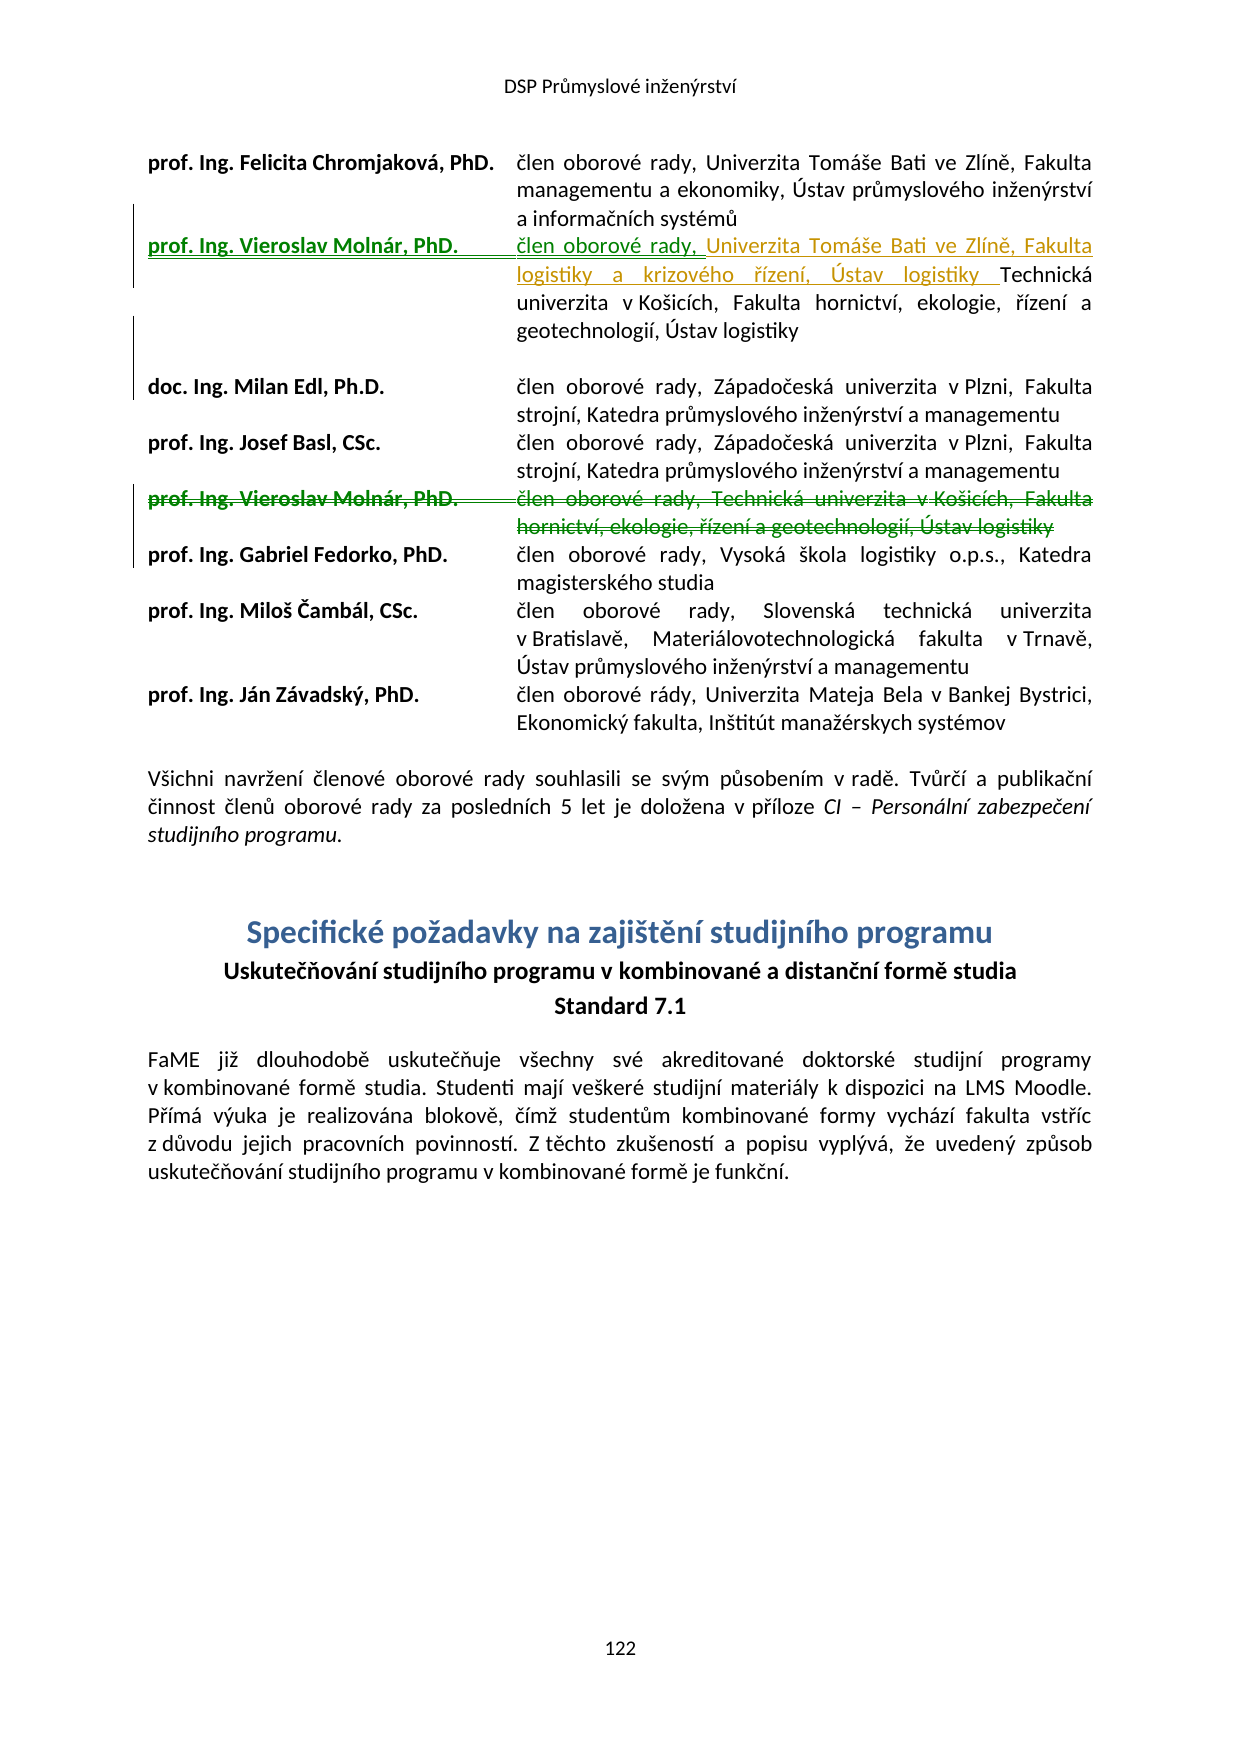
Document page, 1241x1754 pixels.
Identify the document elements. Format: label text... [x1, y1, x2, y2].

text prof. Ing. Felicita Chromjaková, PhD. člen oborové rady, Univerzita Tomáše Bati ve Zlíně, Fakulta managementu a ekonomiky, Ústav průmyslového inženýrství a informačních systémů [148, 148, 1093, 232]
text FaME již dlouhodobě uskutečňuje všechny své akreditované doktorské studijní programy v kombinované formě studia. Studenti mají veškeré studijní materiály k dispozici na LMS Moodle. Přímá výuka je realizována blokově, čímž studentům kombinované formy vychází fakulta vstříc z důvodu jejich pracovních povinností. Z těchto zkušeností a popisu vyplývá, že uvedený způsob uskutečňování studijního programu v kombinované formě je funkční. [148, 1045, 1093, 1185]
text prof. Ing. Gabriel Fedorko, PhD. člen oborové rady, Vysoká škola logistiky o.p.s., Katedra magisterského studia [148, 540, 1093, 596]
text prof. Ing. Ján Závadský, PhD. člen oborové rády, Univerzita Mateja Bela v Bankej Bystrici, Ekonomický fakulta, Inštitút manažérskych systémov [148, 680, 1093, 736]
text Všichni navržení členové oborové rady souhlasili se svým působením v radě. Tvůrčí a publikační činnost členů oborové rady za posledních 5 let je doložena v příloze CI – Personální zabezpečení studijního programu. [148, 764, 1093, 848]
text prof. Ing. Miloš Čambál, CSc. člen oborové rady, Slovenská technická univerzita v Bratislavě, Materiálovotechnologická fakulta v Trnavě, Ústav průmyslového inženýrství a managementu [148, 596, 1093, 680]
text doc. Ing. Milan Edl, Ph.D. člen oborové rady, Západočeská univerzita v Plzni, Fakulta strojní, Katedra průmyslového inženýrství a managementu [148, 372, 1093, 428]
subtitle Uskutečňování studijního programu v kombinované a distanční formě studia [148, 956, 1093, 986]
subtitle Standard 7.1 [148, 990, 1093, 1021]
text prof. Ing. Josef Basl, CSc. člen oborové rady, Západočeská univerzita v Plzni, Fakulta strojní, Katedra průmyslového inženýrství a managementu [148, 428, 1093, 484]
subtitle Specifické požadavky na zajištění studijního programu [148, 911, 1093, 951]
